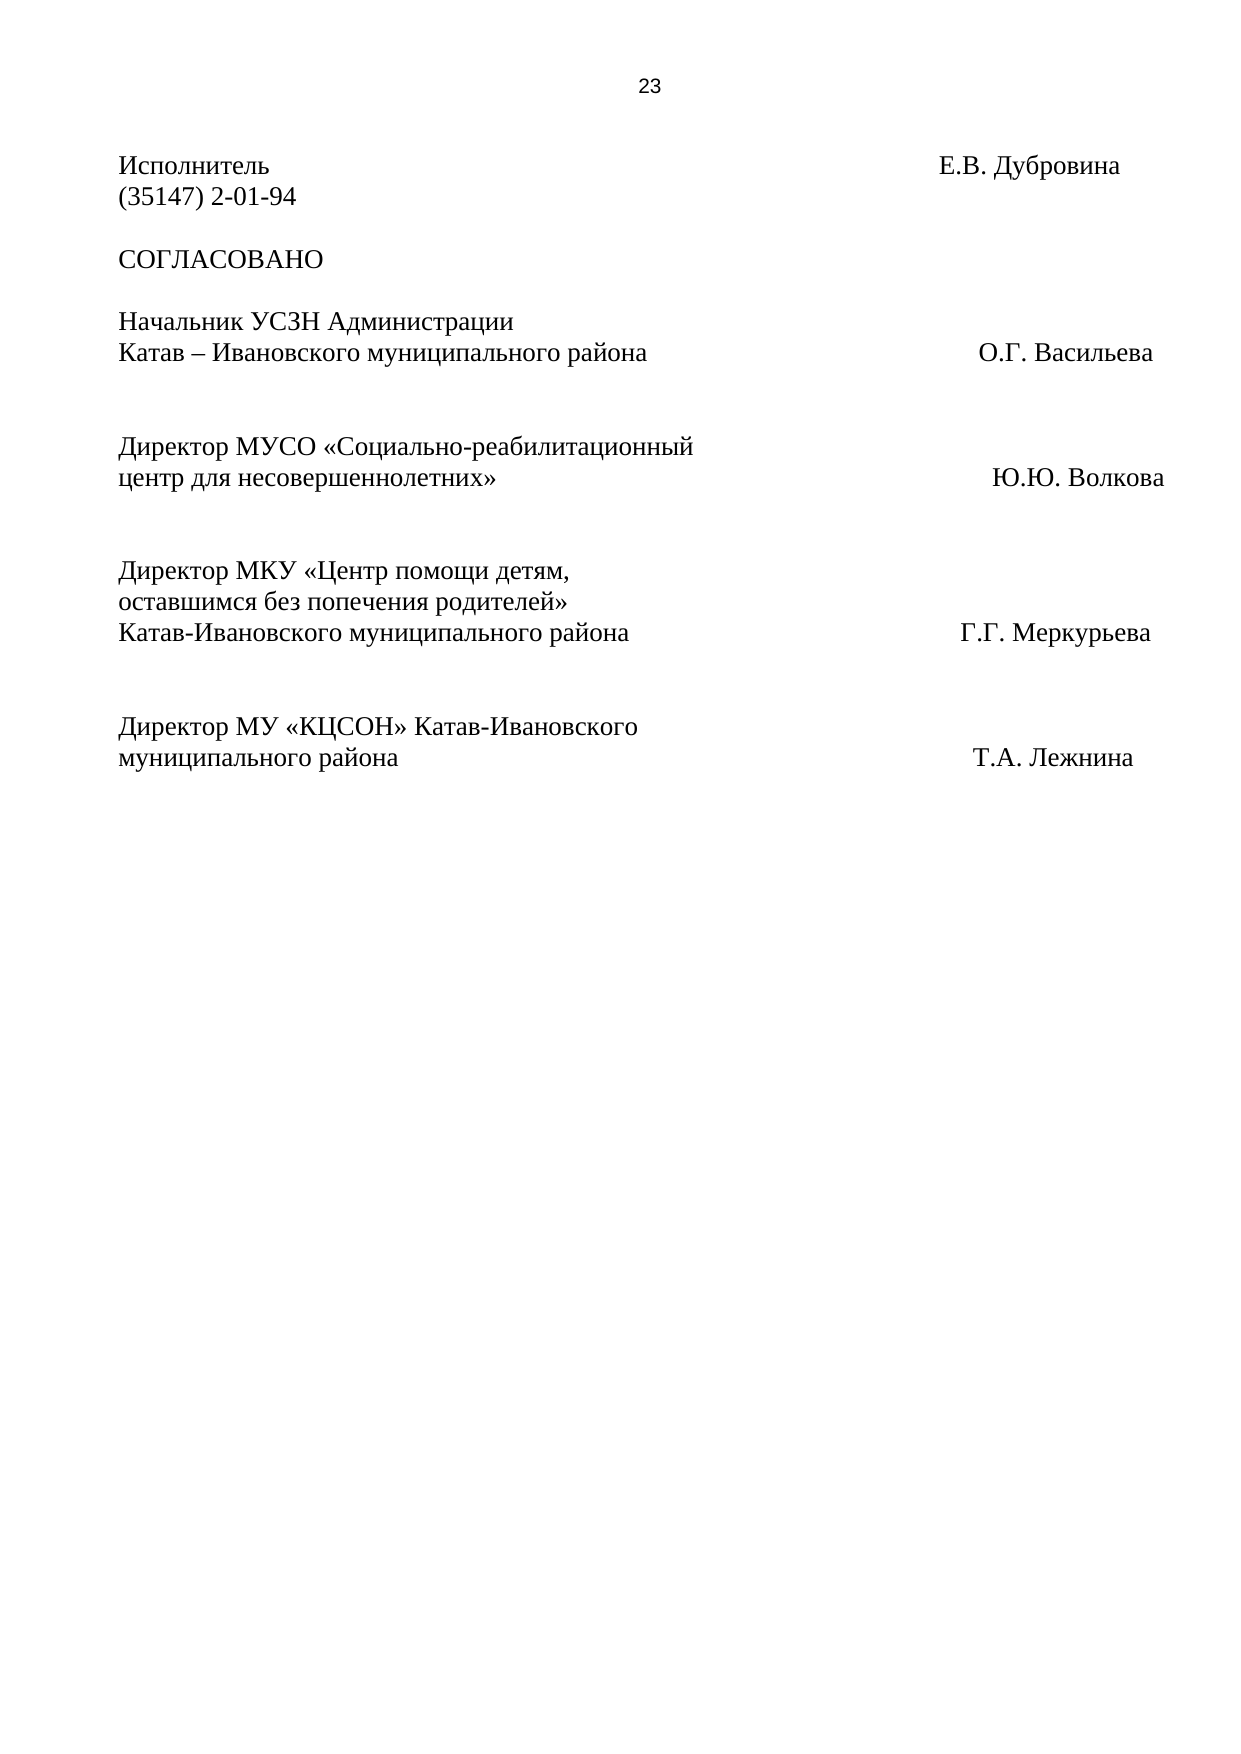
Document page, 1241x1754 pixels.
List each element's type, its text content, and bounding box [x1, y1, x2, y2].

text Начальник УСЗН Администрации [118, 305, 1181, 336]
text Директор МКУ «Центр помощи детям, [118, 554, 1181, 585]
text Катав – Ивановского муниципального района О.Г. Васильева [118, 336, 1181, 367]
text (35147) 2-01-94 [118, 180, 1181, 212]
text СОГЛАСОВАНО [118, 243, 1181, 274]
text Катав-Ивановского муниципального района Г.Г. Меркурьева [118, 616, 1181, 648]
text Исполнитель Е.В. Дубровина [118, 149, 1181, 180]
text Директор МУ «КЦСОН» Катав-Ивановского [118, 710, 1181, 741]
text оставшимся без попечения родителей» [118, 585, 1181, 616]
text Директор МУСО «Социально-реабилитационный [118, 429, 1181, 461]
text муниципального района Т.А. Лежнина [118, 741, 1181, 772]
text центр для несовершеннолетних» Ю.Ю. Волкова [118, 461, 1181, 492]
